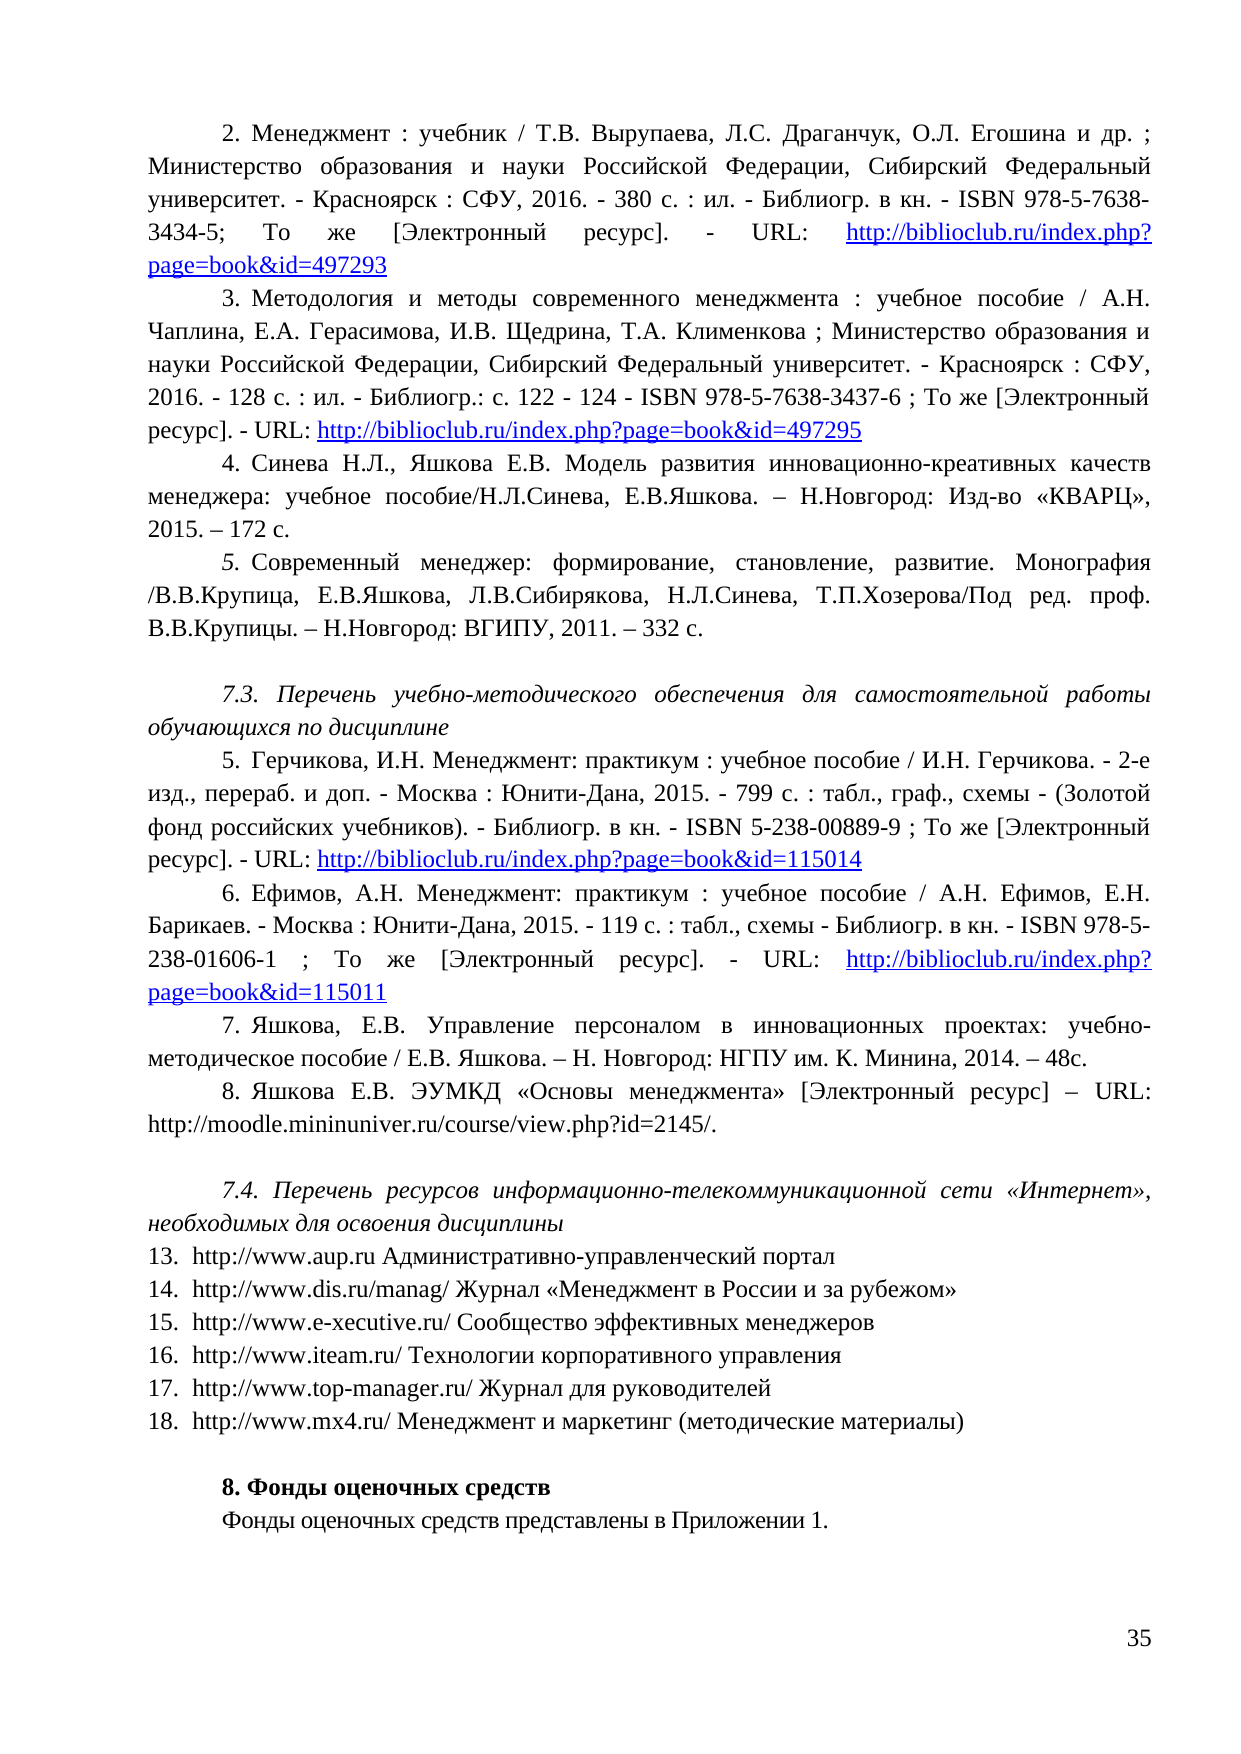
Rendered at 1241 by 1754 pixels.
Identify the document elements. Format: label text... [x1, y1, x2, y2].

list http://www.mx4.ru/ Менеджмент и маркетинг (методические материалы) [148, 1406, 1152, 1435]
list http://www.iteam.ru/ Технологии корпоративного управления [148, 1340, 1152, 1369]
list http://www.dis.ru/manag/ Журнал «Менеджмент в России и за рубежом» [148, 1274, 1152, 1303]
text 8. Фонды оценочных средств [148, 1472, 1152, 1501]
list Яшкова Е.В. ЭУМКД «Основы менеджмента» [Электронный ресурс] – URL: http://moodle.mininuniver.ru/course/view.php?id=2145/. [148, 1076, 1152, 1137]
list http://www.e-xecutive.ru/ Сообщество эффективных менеджеров [148, 1307, 1152, 1336]
text Фонды оценочных средств представлены в Приложении 1. [148, 1505, 1152, 1534]
list Современный менеджер: формирование, становление, развитие. Монография /В.В.Крупица, Е.В.Яшкова, Л.В.Сибирякова, Н.Л.Синева, Т.П.Хозерова/Под ред. проф. В.В.Крупицы. – Н.Новгород: ВГИПУ, 2011. – 332 с. [148, 547, 1152, 642]
list Яшкова, Е.В. Управление персоналом в инновационных проектах: учебно-методическое пособие / Е.В. Яшкова. – Н. Новгород: НГПУ им. К. Минина, 2014. – 48с. [148, 1010, 1152, 1071]
text 7.4. Перечень ресурсов информационно-телекоммуникационной сети «Интернет», необходимых для освоения дисциплины [148, 1175, 1152, 1237]
list Методология и методы современного менеджмента : учебное пособие / А.Н. Чаплина, Е.А. Герасимова, И.В. Щедрина, Т.А. Клименкова ; Министерство образования и науки Российской Федерации, Сибирский Федеральный университет. - Красноярск : СФУ, 2016. - 128 с. : ил. - Библиогр.: с. 122 - 124 - ISBN 978-5-7638-3437-6 ; То же [Электронный ресурс]. - URL: http://biblioclub.ru/index.php?page=book&id=497295 [148, 411, 1152, 444]
list Герчикова, И.Н. Менеджмент: практикум : учебное пособие / И.Н. Герчикова. - 2-е изд., перераб. и доп. - Москва : Юнити-Дана, 2015. - 799 с. : табл., граф., схемы - (Золотой фонд российских учебников). - Библиогр. в кн. - ISBN 5-238-00889-9 ; То же [Электронный ресурс]. - URL: http://biblioclub.ru/index.php?page=book&id=115014 [148, 746, 1152, 873]
list Методология и методы современного менеджмента : учебное пособие / А.Н. Чаплина, Е.А. Герасимова, И.В. Щедрина, Т.А. Клименкова ; Министерство образования и науки Российской Федерации, Сибирский Федеральный университет. - Красноярск : СФУ, 2016. - 128 с. : ил. - Библиогр.: с. 122 - 124 - ISBN 978-5-7638-3437-6 ; То же [Электронный ресурс]. - URL: http://biblioclub.ru/index.php?page=book&id=497295 [148, 283, 1152, 316]
text 7.3. Перечень учебно-методического обеспечения для самостоятельной работы обучающихся по дисциплине [148, 679, 1152, 741]
list http://www.top-manager.ru/ Журнал для руководителей [148, 1373, 1152, 1402]
list http://www.aup.ru Административно-управленческий портал [148, 1241, 1152, 1269]
list Ефимов, А.Н. Менеджмент: практикум : учебное пособие / А.Н. Ефимов, Е.Н. Барикаев. - Москва : Юнити-Дана, 2015. - 119 с. : табл., схемы - Библиогр. в кн. - ISBN 978-5-238-01606-1 ; То же [Электронный ресурс]. - URL: http://biblioclub.ru/index.php?page=book&id=115011 [148, 878, 1152, 1005]
list Синева Н.Л., Яшкова Е.В. Модель развития инновационно-креативных качеств менеджера: учебное пособие/Н.Л.Синева, Е.В.Яшкова. – Н.Новгород: Изд-во «КВАРЦ», 2015. – 172 с. [148, 448, 1152, 543]
list Менеджмент : учебник / Т.В. Вырупаева, Л.С. Драганчук, О.Л. Егошина и др. ; Министерство образования и науки Российской Федерации, Сибирский Федеральный университет. - Красноярск : СФУ, 2016. - 380 с. : ил. - Библиогр. в кн. - ISBN 978-5-7638-3434-5; То же [Электронный ресурс]. - URL: http://biblioclub.ru/index.php?page=book&id=497293 [148, 118, 1152, 279]
